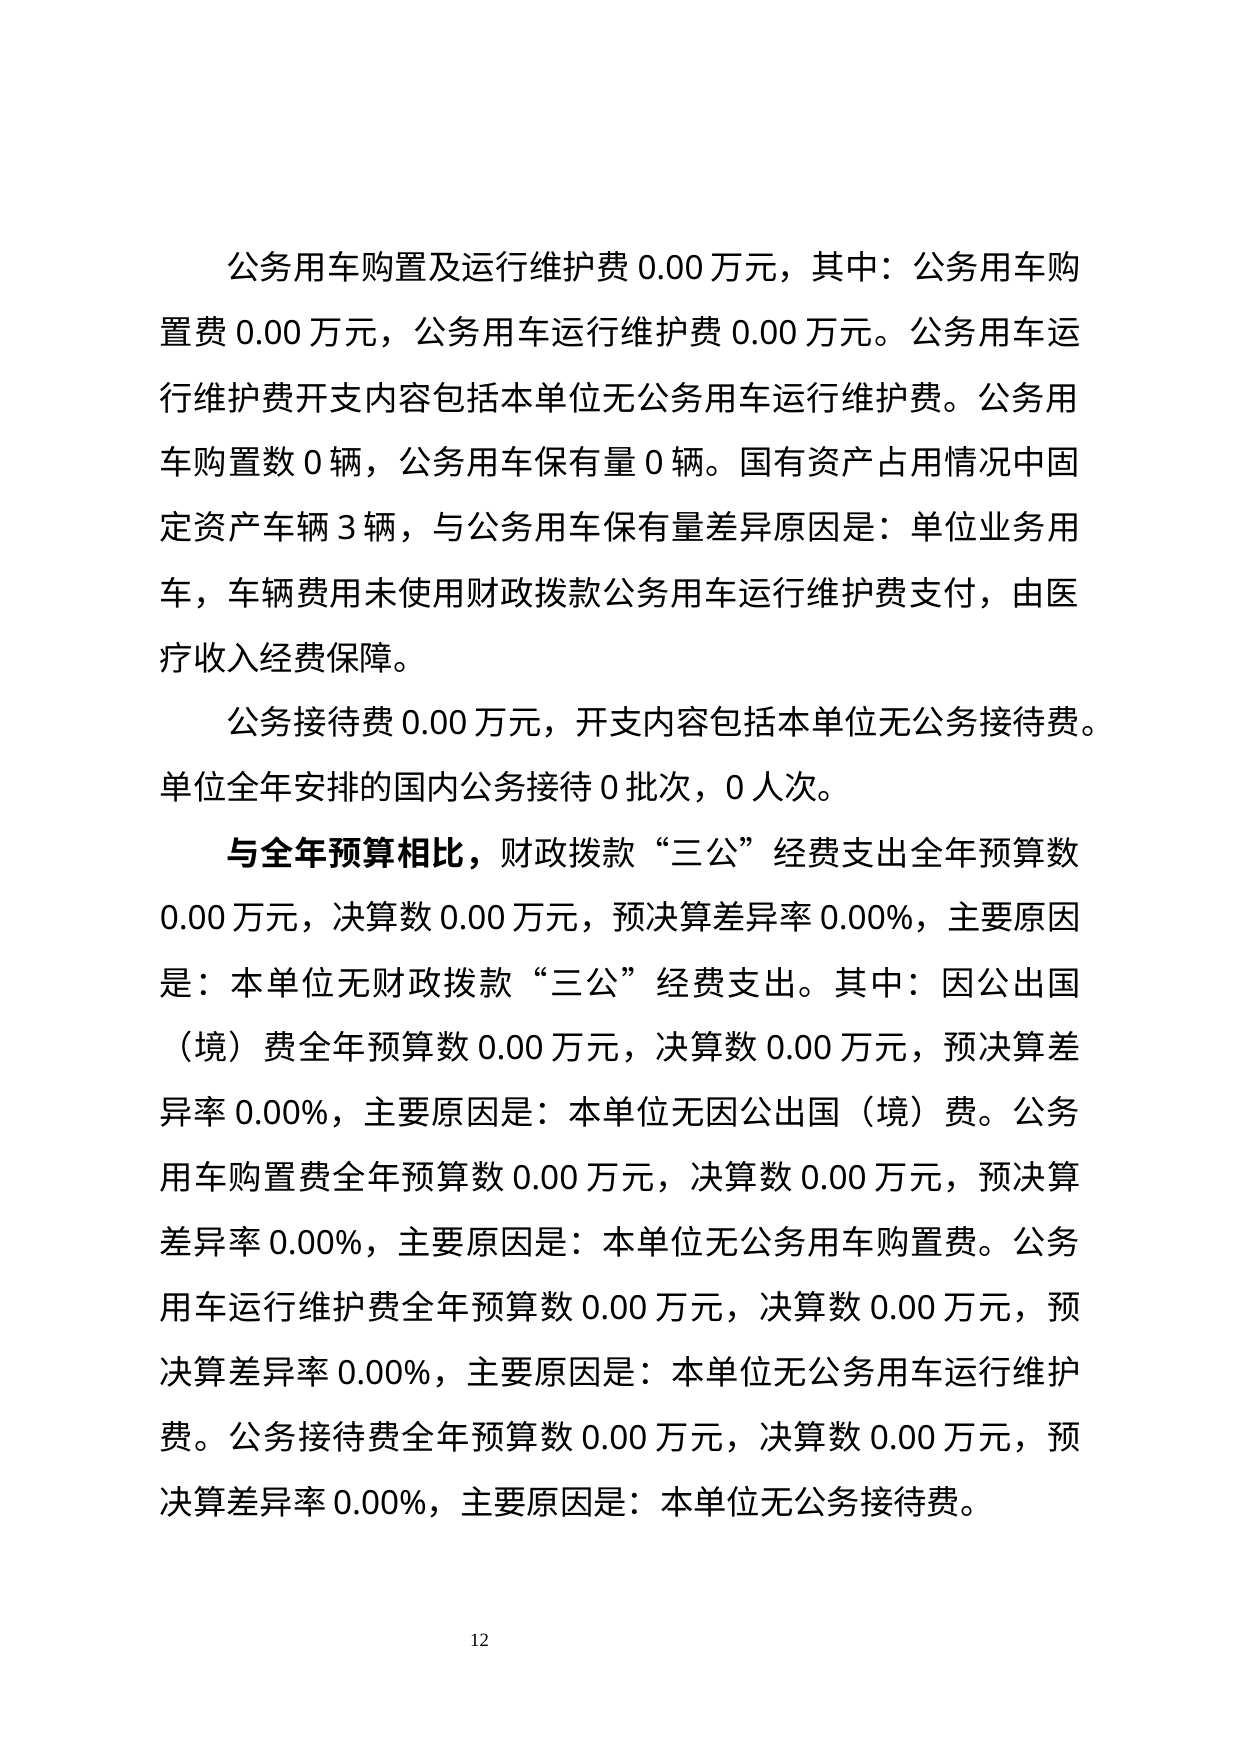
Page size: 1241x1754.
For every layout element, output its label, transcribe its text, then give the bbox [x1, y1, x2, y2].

text 公务接待费0.00万元，开支内容包括本单位无公务接待费。单位全年安排的国内公务接待0批次，0人次。 [159, 688, 1081, 818]
text 公务用车购置及运行维护费0.00万元，其中：公务用车购置费0.00万元，公务用车运行维护费0.00万元。公务用车运行维护费开支内容包括本单位无公务用车运行维护费。公务用车购置数0辆，公务用车保有量0辆。国有资产占用情况中固定资产车辆3辆，与公务用车保有量差异原因是：单位业务用车，车辆费用未使用财政拨款公务用车运行维护费支付，由医疗收入经费保障。 [159, 233, 1081, 688]
text 与全年预算相比，财政拨款“三公”经费支出全年预算数0.00万元，决算数0.00万元，预决算差异率0.00%，主要原因是：本单位无财政拨款“三公”经费支出。其中：因公出国（境）费全年预算数0.00万元，决算数0.00万元，预决算差异率0.00%，主要原因是：本单位无因公出国（境）费。公务用车购置费全年预算数0.00万元，决算数0.00万元，预决算差异率0.00%，主要原因是：本单位无公务用车购置费。公务用车运行维护费全年预算数0.00万元，决算数0.00万元，预决算差异率0.00%，主要原因是：本单位无公务用车运行维护费。公务接待费全年预算数0.00万元，决算数0.00万元，预决算差异率0.00%，主要原因是：本单位无公务接待费。 [159, 818, 1081, 1533]
